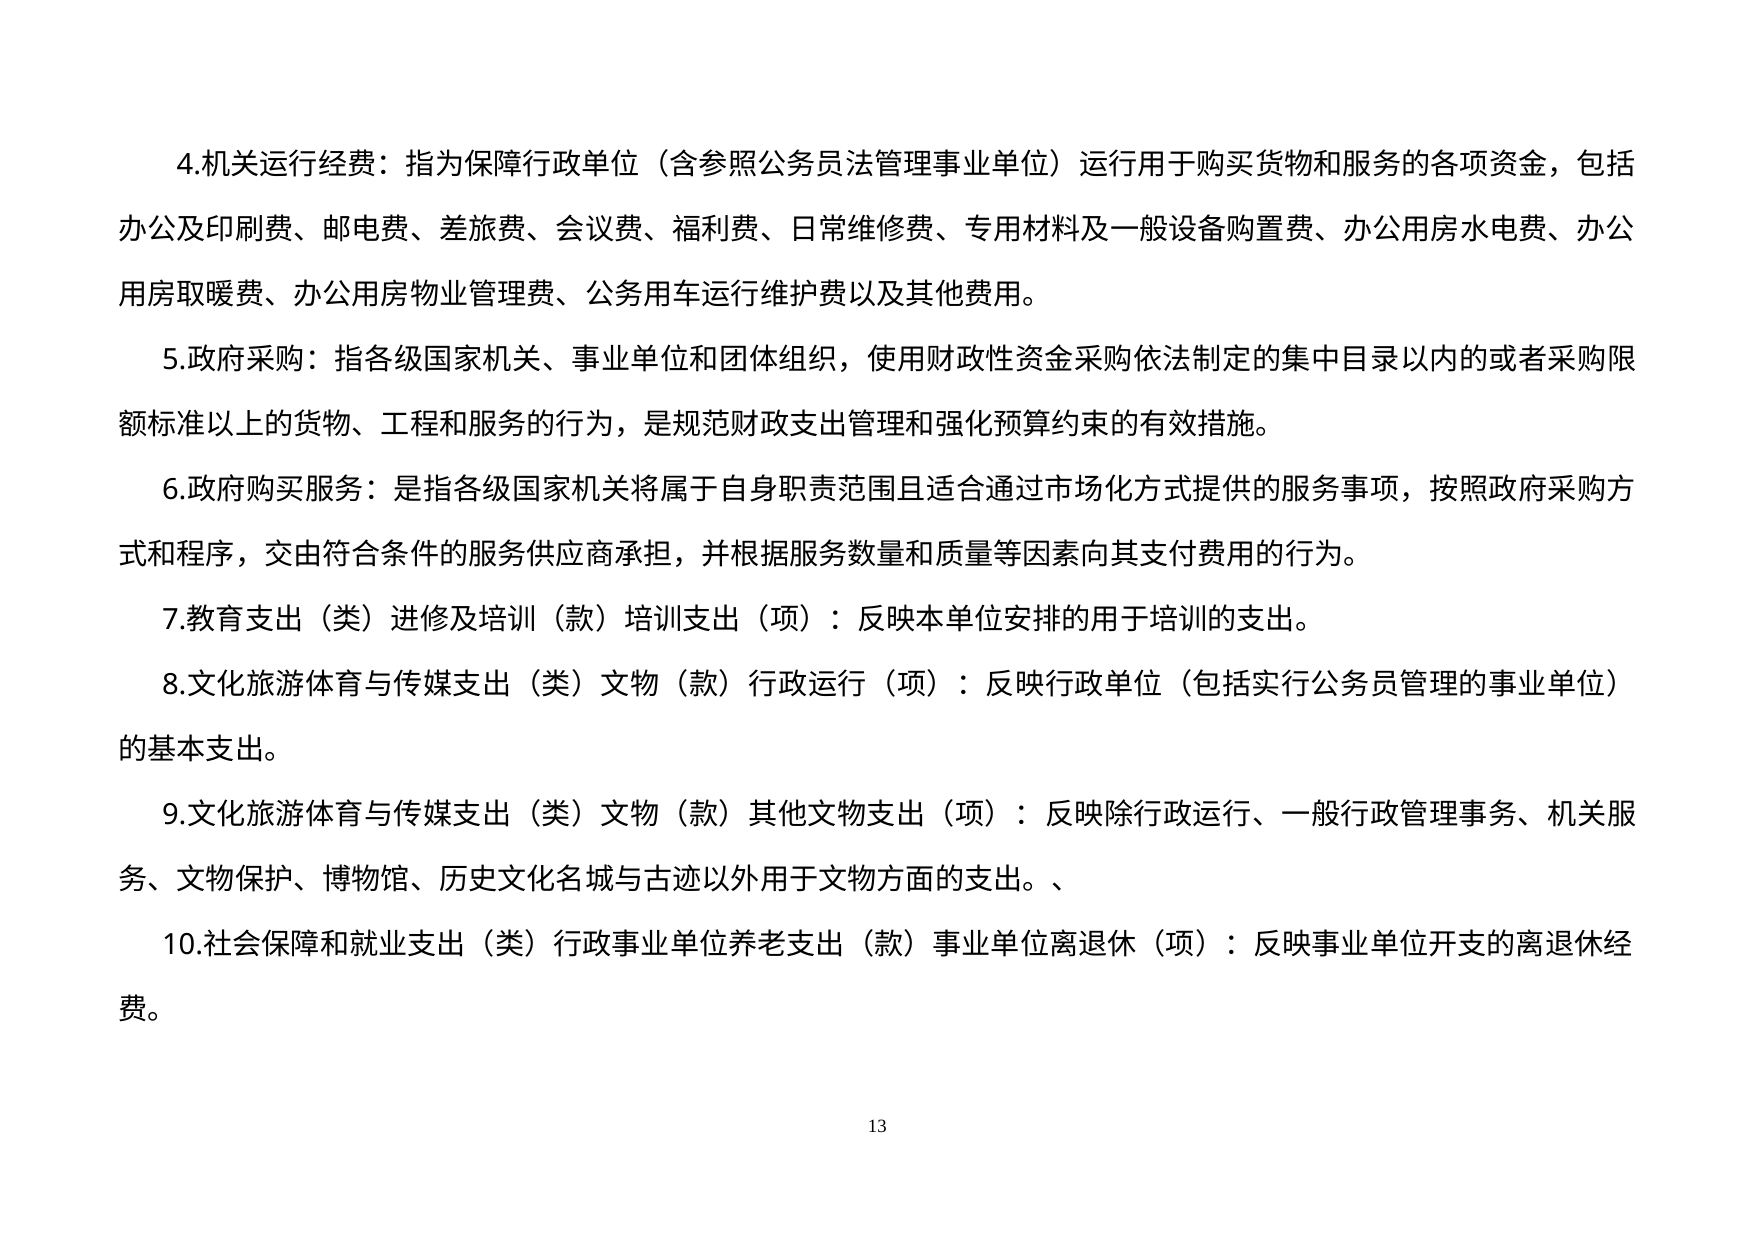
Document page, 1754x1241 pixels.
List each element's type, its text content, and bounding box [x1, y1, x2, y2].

text 10.社会保障和就业支出（类）行政事业单位养老支出（款）事业单位离退休（项）：反映事业单位开支的离退休经费。 [118, 909, 1636, 1039]
text 4.机关运行经费：指为保障行政单位（含参照公务员法管理事业单位）运行用于购买货物和服务的各项资金，包括办公及印刷费、邮电费、差旅费、会议费、福利费、日常维修费、专用材料及一般设备购置费、办公用房水电费、办公用房取暖费、办公用房物业管理费、公务用车运行维护费以及其他费用。 [118, 129, 1636, 324]
text 7.教育支出（类）进修及培训（款）培训支出（项）：反映本单位安排的用于培训的支出。 [118, 584, 1636, 649]
text 5.政府采购：指各级国家机关、事业单位和团体组织，使用财政性资金采购依法制定的集中目录以内的或者采购限额标准以上的货物、工程和服务的行为，是规范财政支出管理和强化预算约束的有效措施。 [118, 324, 1636, 454]
text 9.文化旅游体育与传媒支出（类）文物（款）其他文物支出（项）：反映除行政运行、一般行政管理事务、机关服务、文物保护、博物馆、历史文化名城与古迹以外用于文物方面的支出。、 [118, 779, 1636, 909]
text 8.文化旅游体育与传媒支出（类）文物（款）行政运行（项）：反映行政单位（包括实行公务员管理的事业单位）的基本支出。 [118, 649, 1636, 779]
text 6.政府购买服务：是指各级国家机关将属于自身职责范围且适合通过市场化方式提供的服务事项，按照政府采购方式和程序，交由符合条件的服务供应商承担，并根据服务数量和质量等因素向其支付费用的行为。 [118, 454, 1636, 584]
